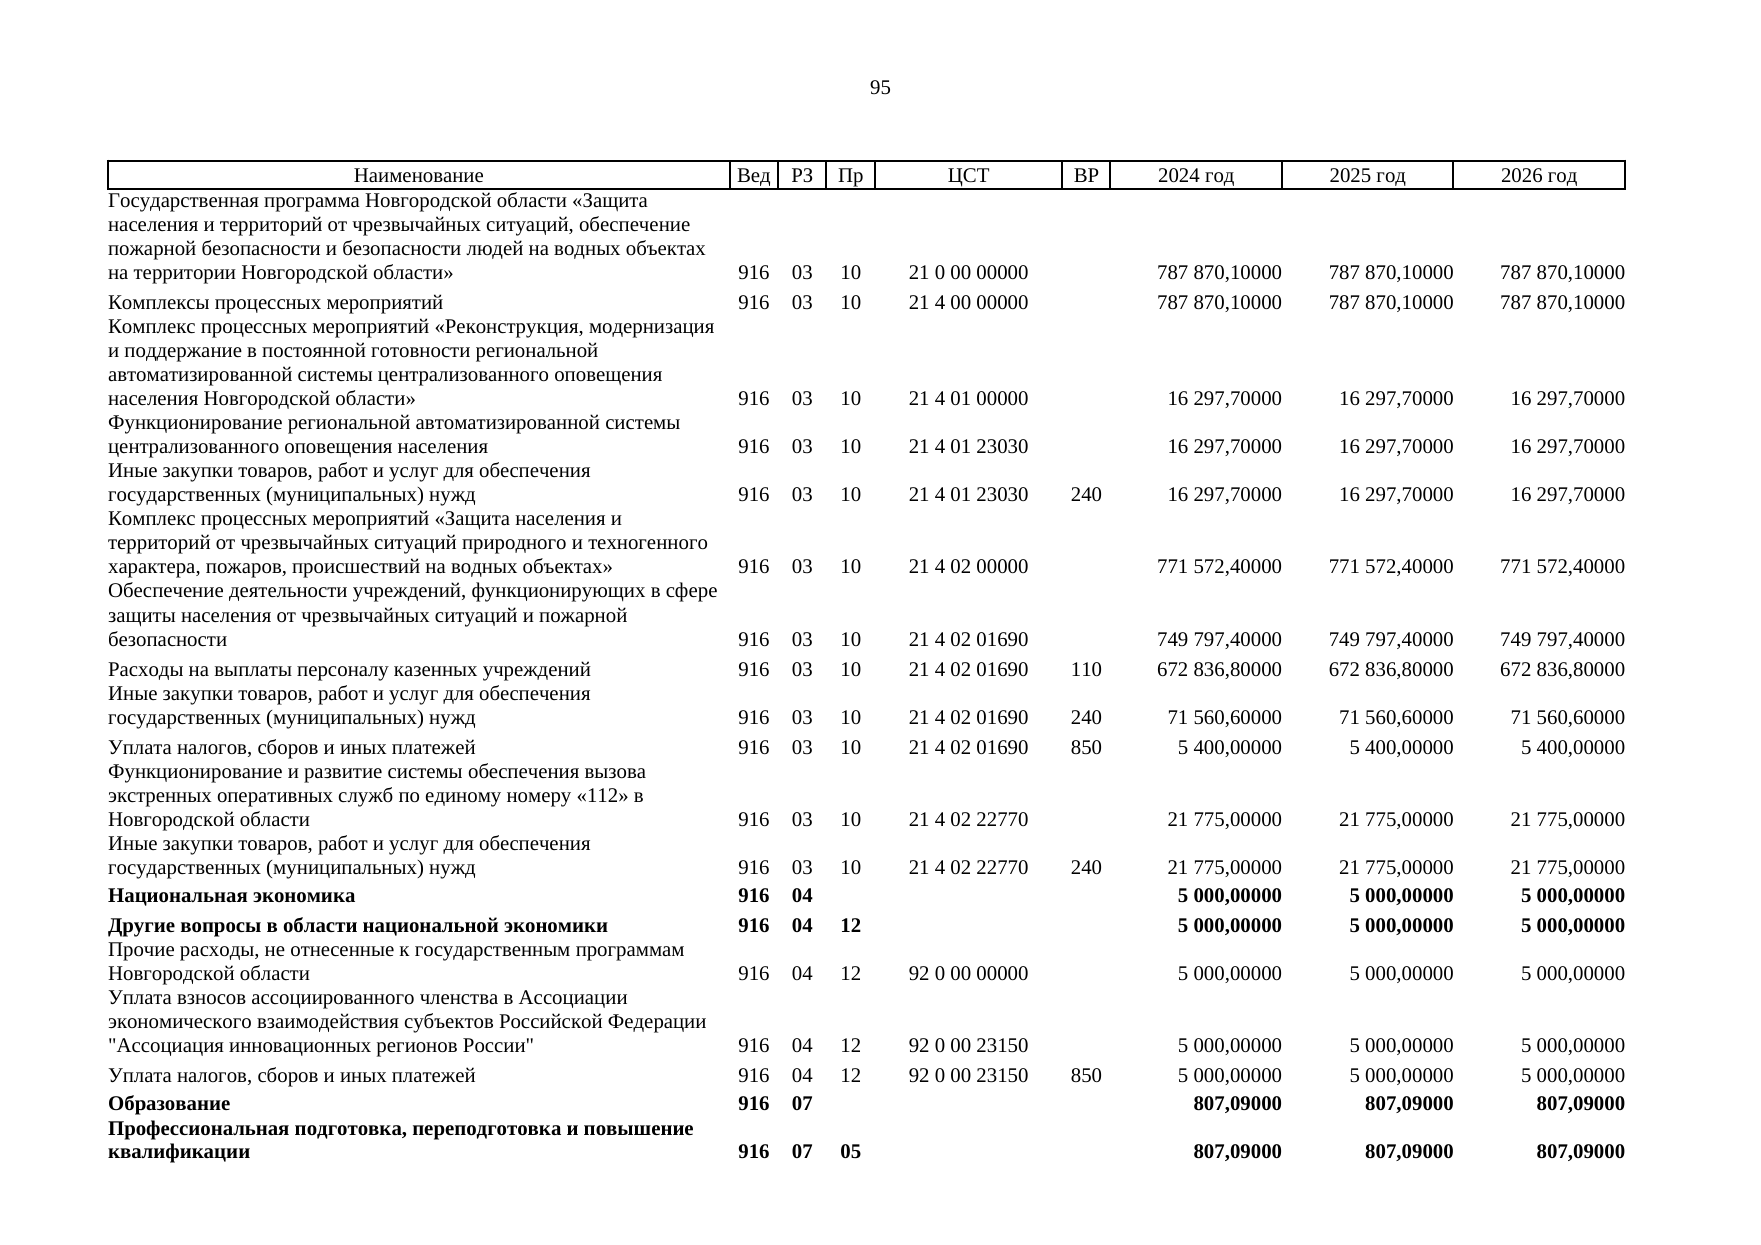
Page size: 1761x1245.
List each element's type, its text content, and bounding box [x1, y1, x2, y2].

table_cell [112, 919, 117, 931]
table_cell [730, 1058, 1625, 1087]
table_header ЦСТ [876, 162, 1061, 187]
table_header Пр [827, 162, 874, 187]
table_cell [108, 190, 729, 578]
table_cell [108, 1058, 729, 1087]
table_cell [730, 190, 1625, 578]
table_header Наименование [109, 162, 729, 187]
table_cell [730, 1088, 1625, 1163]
table_header РЗ [779, 162, 825, 187]
table_header 2026 год [1454, 162, 1624, 187]
table_header 2025 год [1283, 162, 1452, 187]
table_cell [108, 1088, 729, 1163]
table_header 2024 год [1111, 162, 1281, 187]
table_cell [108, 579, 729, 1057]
table_header Вед [731, 162, 777, 187]
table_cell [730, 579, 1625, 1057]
table_header ВР [1063, 162, 1109, 187]
